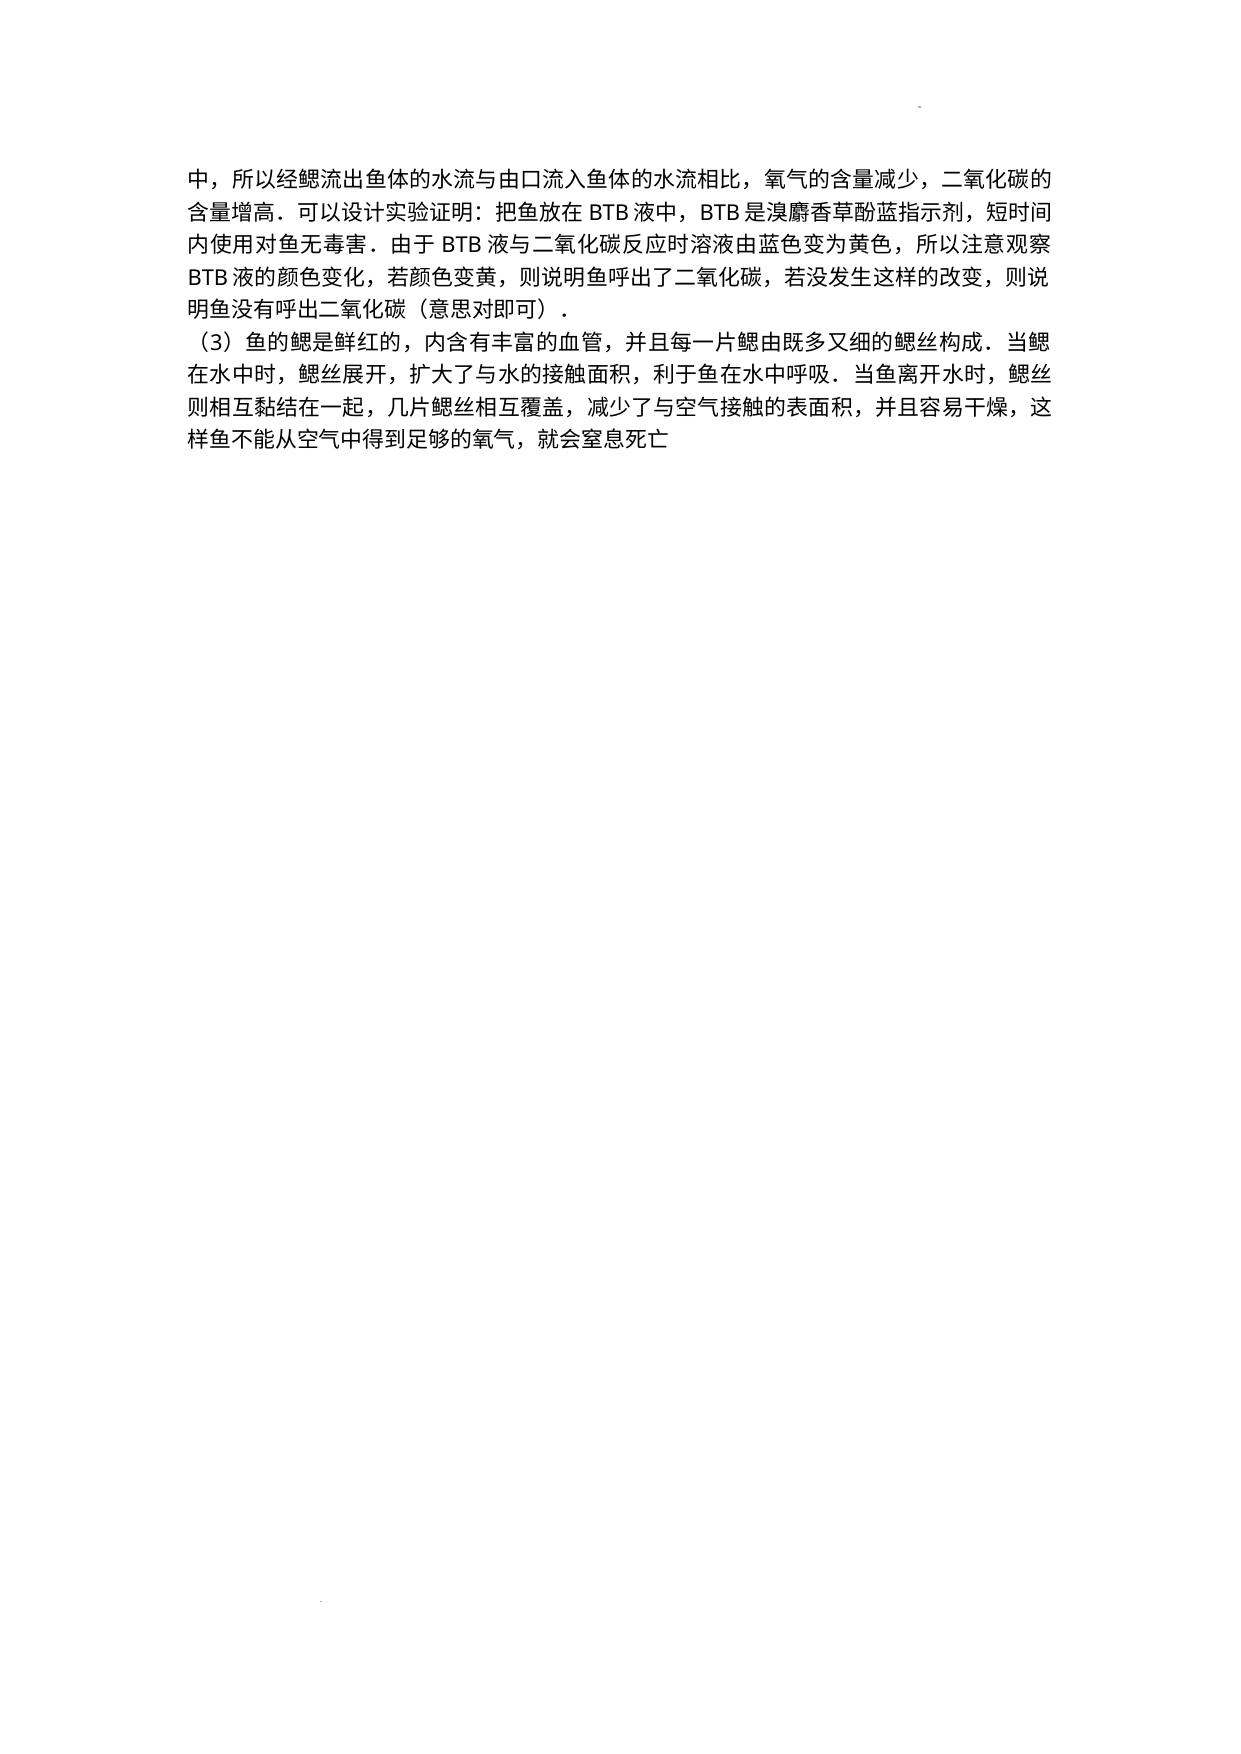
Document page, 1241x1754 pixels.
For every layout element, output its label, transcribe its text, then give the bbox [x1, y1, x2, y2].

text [187, 162, 1053, 324]
text （3）鱼的鳃是鲜红的，内含有丰富的血管，并且每一片鳃由既多又细的鳃丝构成．当鳃在水中时，鳃丝展开，扩大了与水的接触面积，利于鱼在水中呼吸．当鱼离开水时，鳃丝则相互黏结在一起，几片鳃丝相互覆盖，减少了与空气接触的表面积，并且容易干燥，这样鱼不能从空气中得到足够的氧气，就会窒息死亡 [187, 324, 1053, 454]
